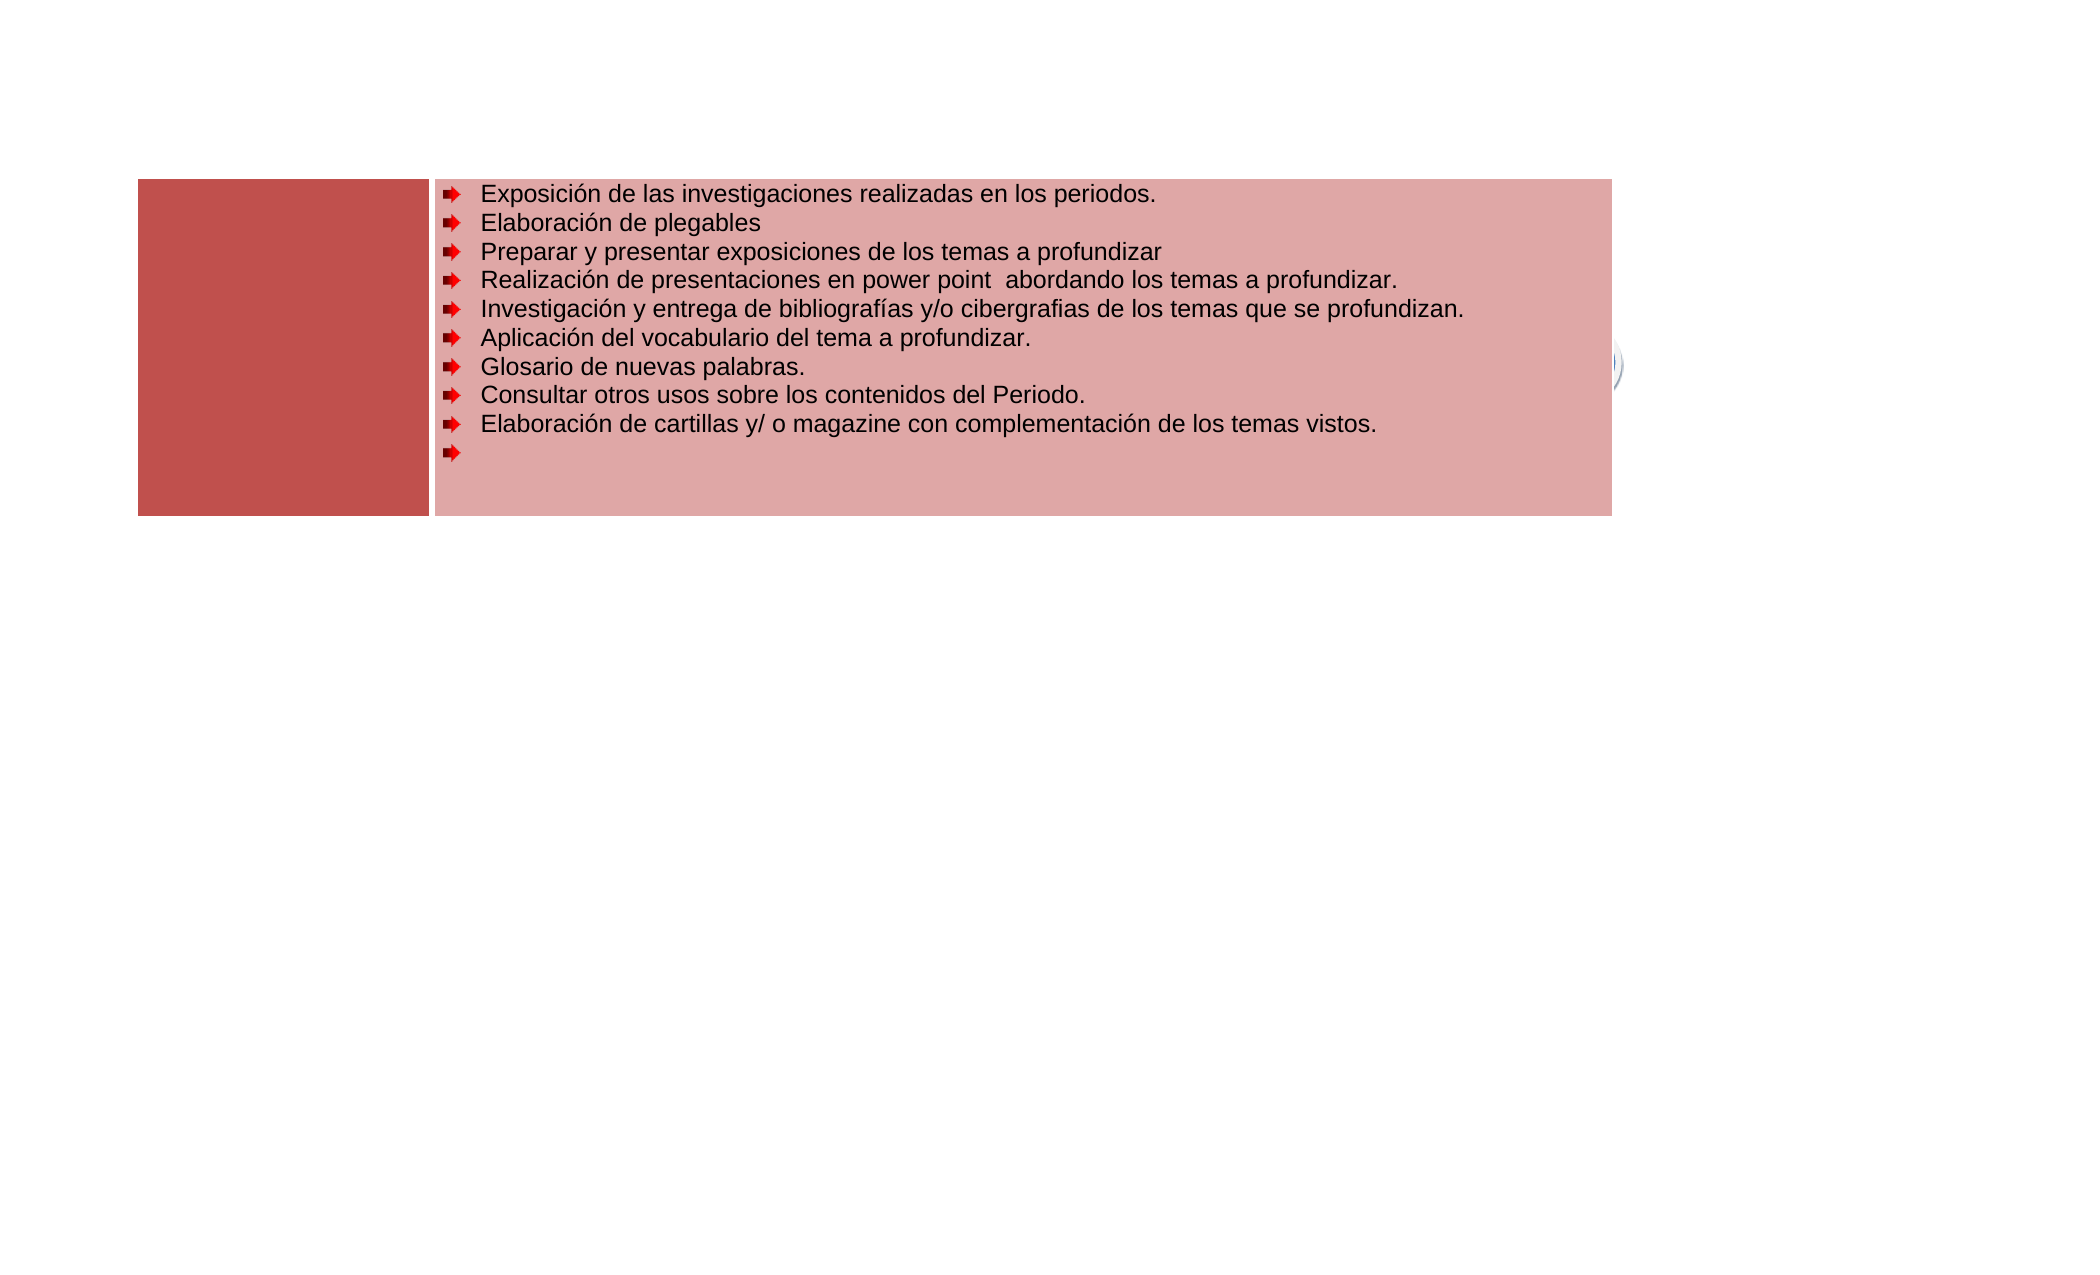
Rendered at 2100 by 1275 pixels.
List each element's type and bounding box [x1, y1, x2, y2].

picture [443, 329, 461, 347]
picture [443, 272, 461, 289]
picture [443, 214, 461, 232]
picture [443, 301, 461, 318]
picture [443, 358, 461, 376]
table_cell [435, 179, 1612, 516]
picture [443, 416, 461, 433]
picture [443, 186, 461, 203]
picture [443, 387, 461, 404]
table_cell [138, 179, 429, 516]
picture [443, 444, 461, 462]
picture [443, 243, 461, 261]
